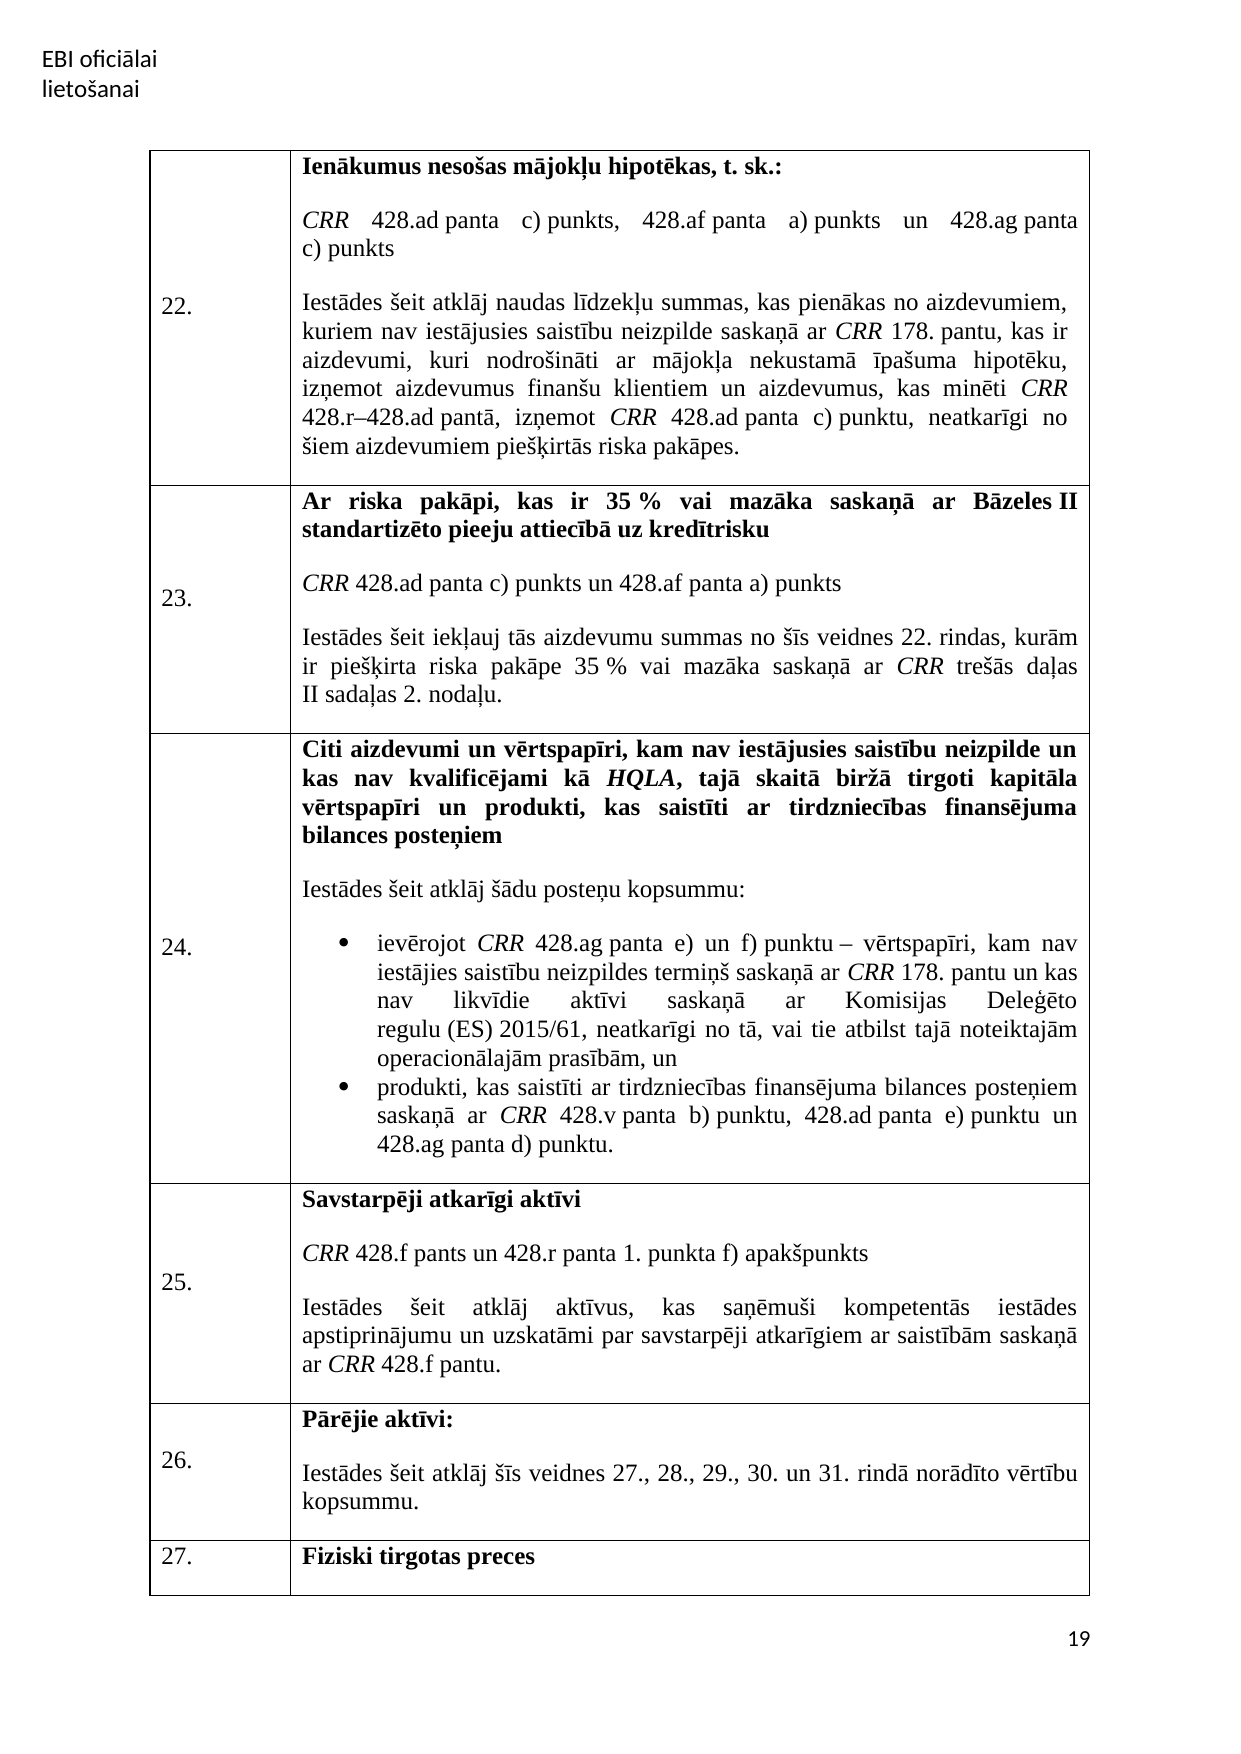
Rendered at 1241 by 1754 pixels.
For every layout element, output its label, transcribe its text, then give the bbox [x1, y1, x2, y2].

table_cell 23. [151, 486, 290, 733]
table_cell 27. [151, 1541, 290, 1595]
table_cell 22. [151, 151, 290, 485]
table_cell 24. [151, 734, 290, 1183]
table_cell 25. [151, 1184, 290, 1403]
table_cell Pārējie aktīvi: Iestādes šeit atklāj šīs veidnes 27., 28., 29., 30. un 31. rindā norādīto vērtību kopsummu. [291, 1404, 1089, 1540]
table_cell Citi aizdevumi un vērtspapīri, kam nav iestājusies saistību neizpilde un kas nav kvalificējami kā HQLA, tajā skaitā biržā tirgoti kapitāla vērtspapīri un produkti, kas saistīti ar tirdzniecības finansējuma bilances posteņiem Iestādes šeit atklāj šādu posteņu kopsummu: ievērojot CRR 428.ag panta e) un f) punktu – vērtspapīri, kam nav iestājies saistību neizpildes termiņš saskaņā ar CRR 178. pantu un kas nav likvīdie aktīvi saskaņā ar Komisijas Deleģēto regulu (ES) 2015/61, neatkarīgi no tā, vai tie atbilst tajā noteiktajām operacionālajām prasībām, un produkti, kas saistīti ar tirdzniecības finansējuma bilances posteņiem saskaņā ar CRR 428.v panta b) punktu, 428.ad panta e) punktu un 428.ag panta d) punktu. [291, 734, 1089, 1183]
table_cell Ienākumus nesošas mājokļu hipotēkas, t. sk.: CRR 428.ad panta c) punkts, 428.af panta a) punkts un 428.ag panta c) punkts Iestādes šeit atklāj naudas līdzekļu summas, kas pienākas no aizdevumiem, kuriem nav iestājusies saistību neizpilde saskaņā ar CRR 178. pantu, kas ir aizdevumi, kuri nodrošināti ar mājokļa nekustamā īpašuma hipotēku, izņemot aizdevumus finanšu klientiem un aizdevumus, kas minēti CRR 428.r–428.ad pantā, izņemot CRR 428.ad panta c) punktu, neatkarīgi no šiem aizdevumiem piešķirtās riska pakāpes. [291, 151, 1089, 485]
table_cell 26. [151, 1404, 290, 1540]
table_cell Savstarpēji atkarīgi aktīvi CRR 428.f pants un 428.r panta 1. punkta f) apakšpunkts Iestādes šeit atklāj aktīvus, kas saņēmuši kompetentās iestādes apstiprinājumu un uzskatāmi par savstarpēji atkarīgiem ar saistībām saskaņā ar CRR 428.f pantu. [291, 1184, 1089, 1403]
table_cell Ar riska pakāpi, kas ir 35 % vai mazāka saskaņā ar Bāzeles II standartizēto pieeju attiecībā uz kredītrisku CRR 428.ad panta c) punkts un 428.af panta a) punkts Iestādes šeit iekļauj tās aizdevumu summas no šīs veidnes 22. rindas, kurām ir piešķirta riska pakāpe 35 % vai mazāka saskaņā ar CRR trešās daļas II sadaļas 2. nodaļu. [291, 486, 1089, 733]
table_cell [291, 1541, 1089, 1595]
